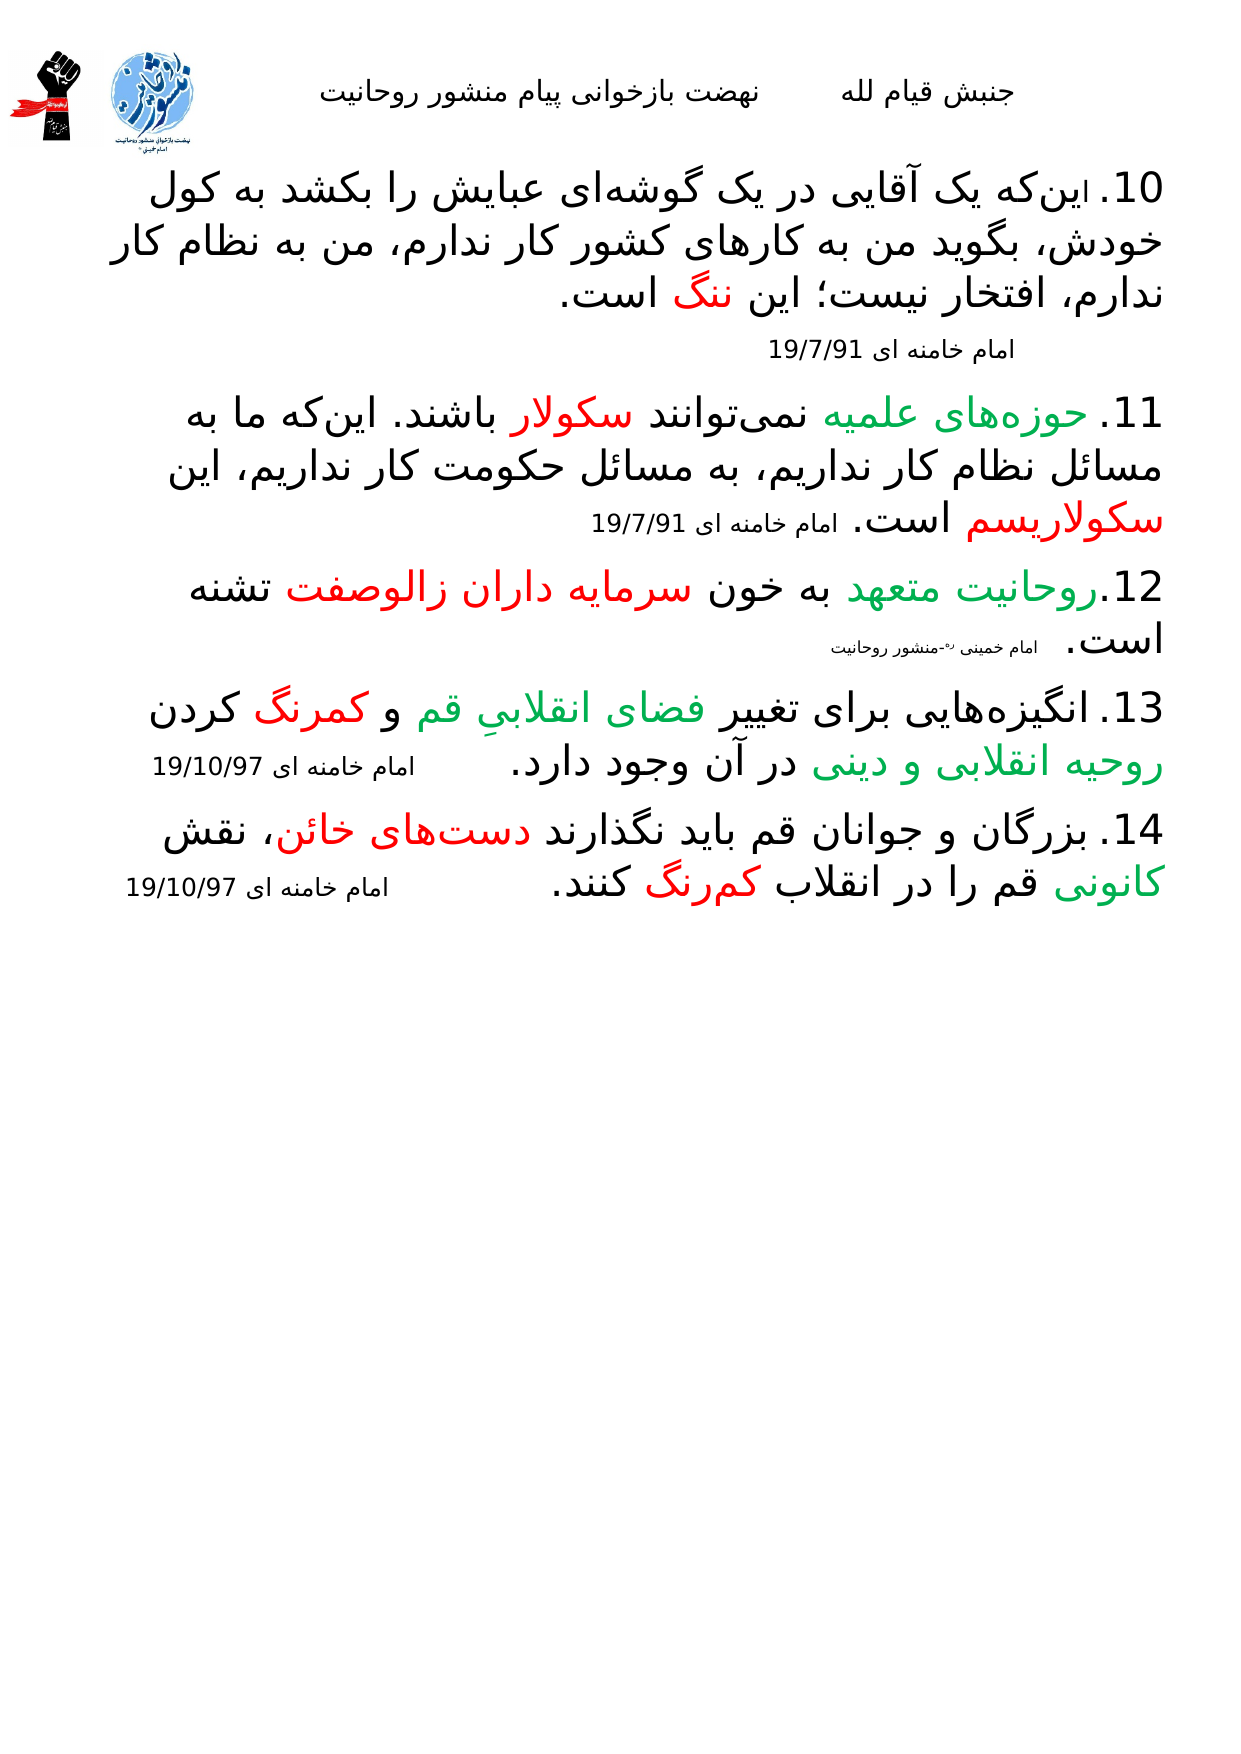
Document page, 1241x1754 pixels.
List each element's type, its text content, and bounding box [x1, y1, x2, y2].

text 13. انگیزه‌هایی برای تغییر فضای انقلابیِ قم و کمرنگ کردن روحیه انقلابی و دینی در آن وجود دارد. امام خامنه ای 19/10/97 [75, 684, 1165, 785]
text 11. حوزه‌های علمیه نمی‌توانند سکولار باشند. این‌که ما به مسائل نظام کار نداریم، به مسائل حکومت کار نداریم، این سکولاریسم است. امام خامنه ای 19/7/91 [75, 389, 1165, 542]
text 14. بزرگان و جوانان قم باید نگذارند دست‌های خائن، نقش کانونی قم را در انقلاب کم‌رنگ کنند. امام خامنه ای 19/10/97 [75, 806, 1165, 907]
picture [7, 44, 211, 161]
text 12.روحانیت متعهد به خون سرمایه داران زالوصفت تشنه است. امام خمینی ره-منشور روحانیت [75, 563, 1165, 664]
text 10. این‌که یک آقایی در یک گوشه‌ای عبایش را بکشد به کول خودش، بگوید من به کارهای کشور کار ندارم، من به نظام کار ندارم، افتخار نیست؛ این ننگ است. امام خامنه ای 19/7/91 [75, 164, 1165, 368]
